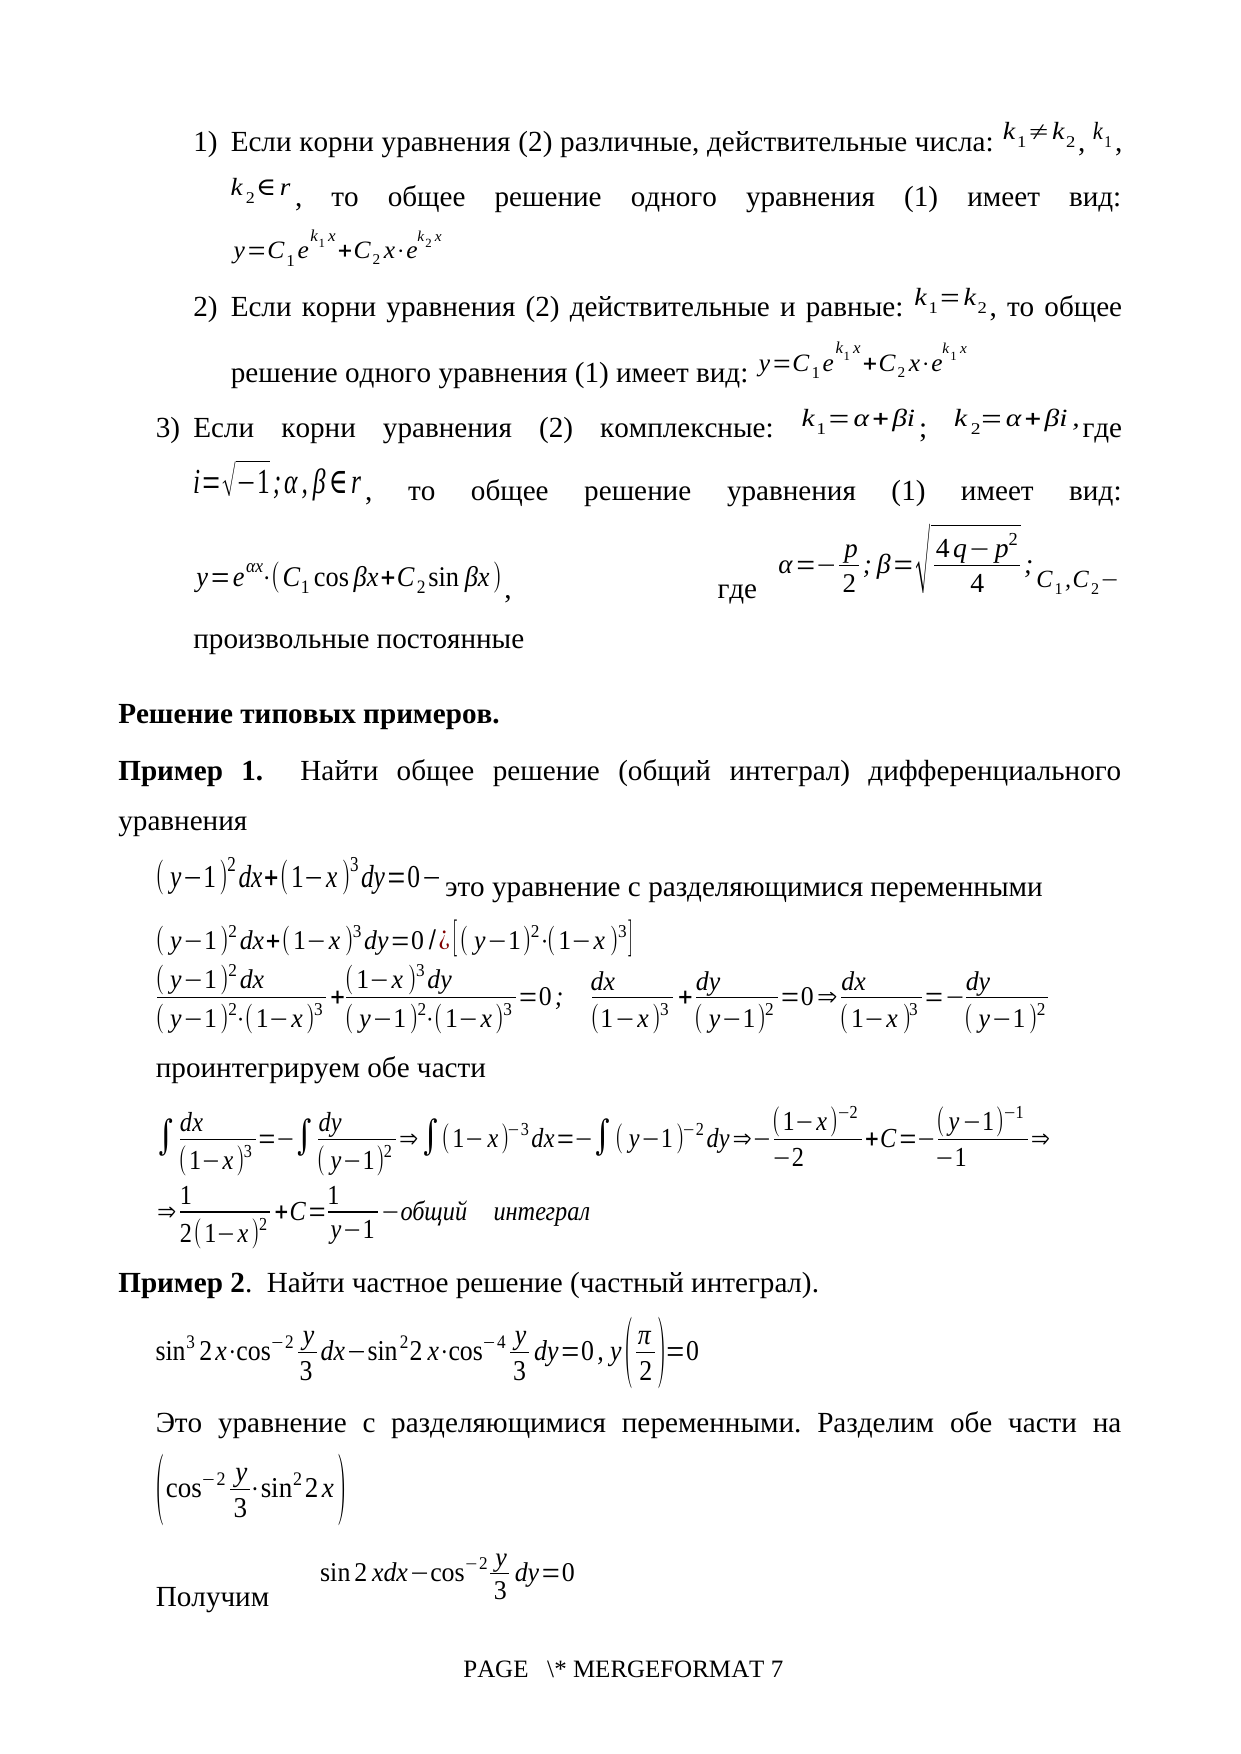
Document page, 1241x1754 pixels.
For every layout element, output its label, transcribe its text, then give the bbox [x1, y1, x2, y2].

text Это уравнение с разделяющимися переменными. Разделим обе части на [156, 1405, 1122, 1528]
text Пример 2. Найти частное решение (частный интеграл). [118, 1265, 1122, 1299]
text это уравнение с разделяющимися переменными [156, 854, 1122, 902]
list Если корни уравнения (2) комплексные: ; где , то общее решение уравнения (1) имеет вид: , где произвольные постоянные [156, 405, 1122, 655]
subtitle Решение типовых примеров. [118, 697, 1122, 730]
text Получим [156, 1542, 1122, 1612]
text Пример 1. Найти общее решение (общий интеграл) дифференциального уравнения [118, 753, 1122, 837]
list Если корни уравнения (2) различные, действительные числа: , ,, то общее решение одного уравнения (1) имеет вид: [193, 118, 1122, 269]
list Если корни уравнения (2) действительные и равные: , то общее решение одного уравнения (1) имеет вид: [193, 284, 1122, 388]
text проинтегрируем обе части [156, 1051, 1122, 1084]
